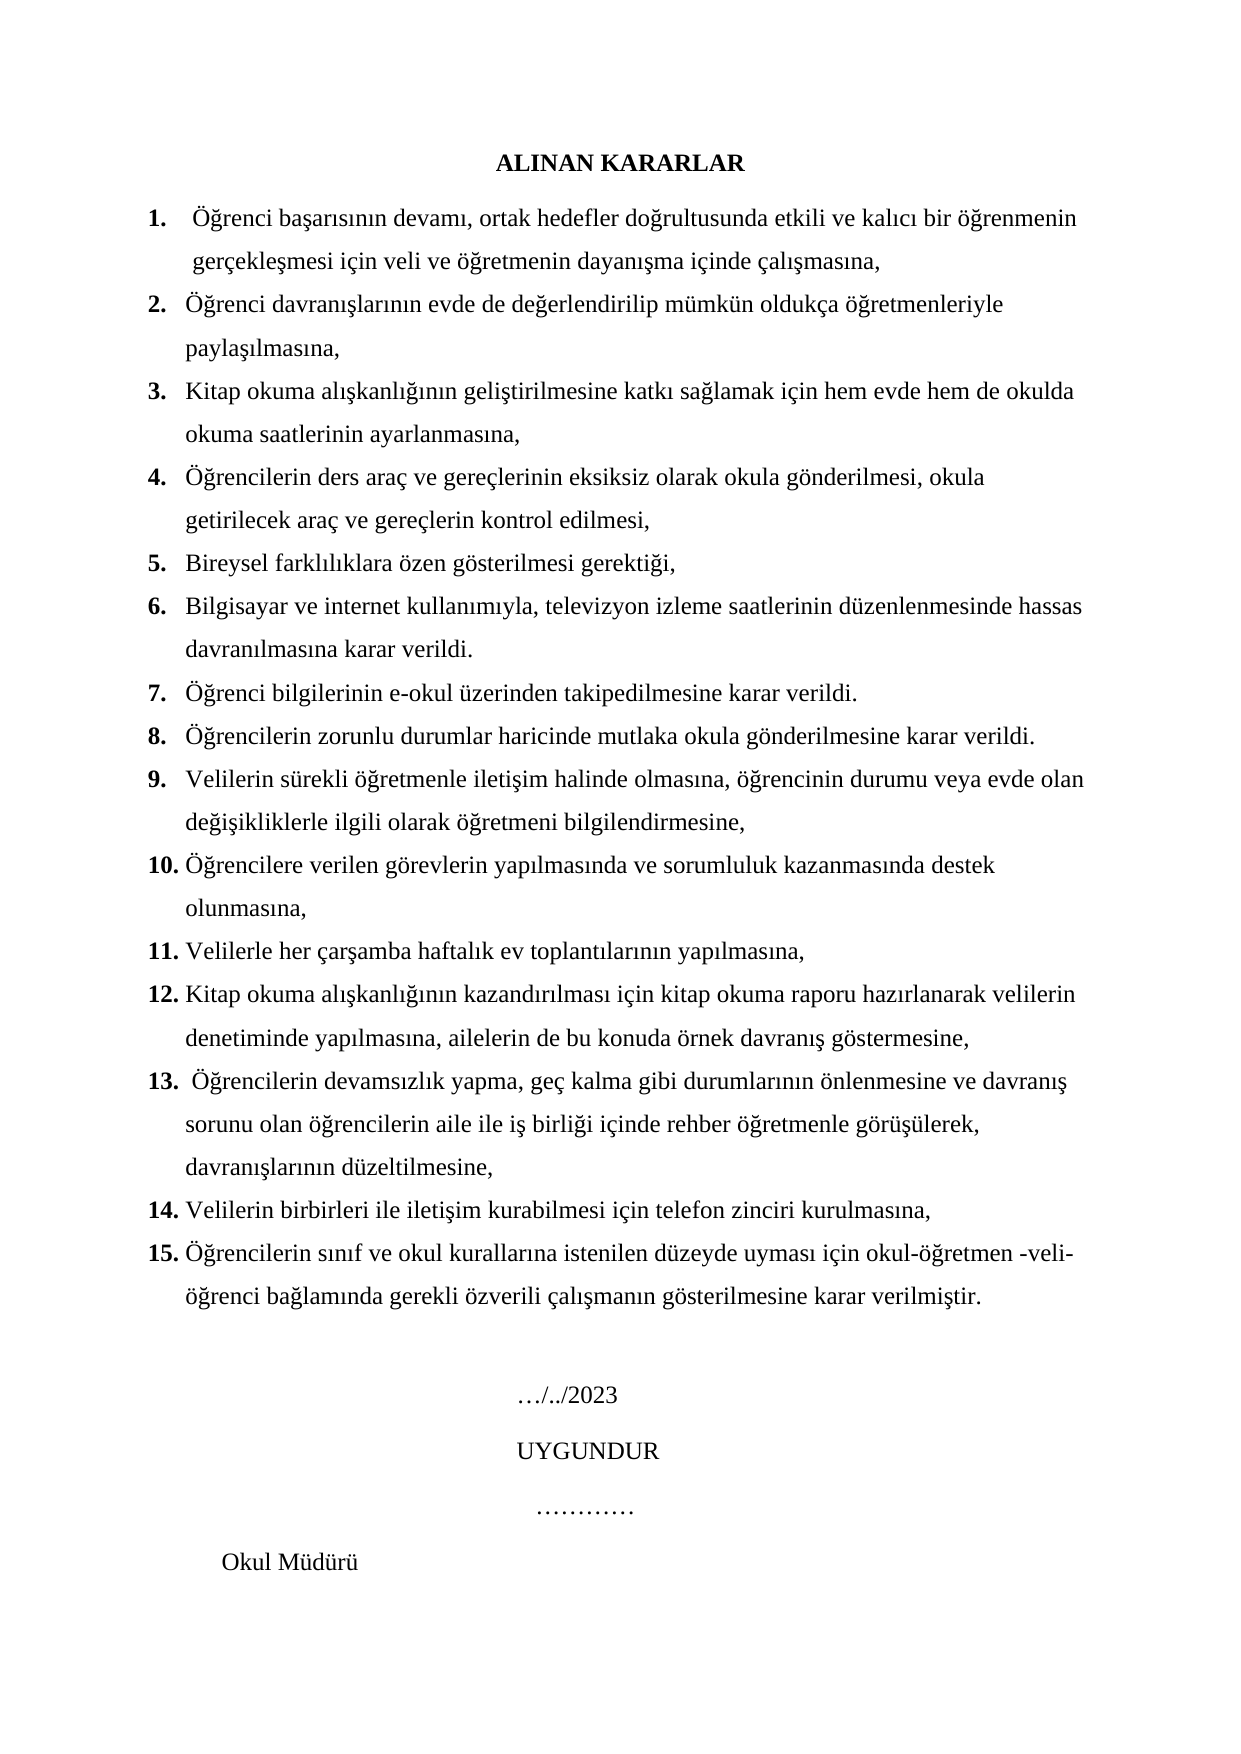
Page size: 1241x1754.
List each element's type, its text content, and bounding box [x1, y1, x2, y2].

list Öğrencilerin sınıf ve okul kurallarına istenilen düzeyde uyması için okul-öğretmen -veli-öğrenci bağlamında gerekli özverili çalışmanın gösterilmesine karar verilmiştir. [148, 1238, 1093, 1310]
list Öğrenci başarısının devamı, ortak hedefler doğrultusunda etkili ve kalıcı bir öğrenmenin gerçekleşmesi için veli ve öğretmenin dayanışma içinde çalışmasına, [148, 203, 1093, 275]
list Velilerin birbirleri ile iletişim kurabilmesi için telefon zinciri kurulmasına, [148, 1195, 1093, 1224]
list Velilerin sürekli öğretmenle iletişim halinde olmasına, öğrencinin durumu veya evde olan değişikliklerle ilgili olarak öğretmeni bilgilendirmesine, [148, 764, 1093, 836]
list Öğrencilerin devamsızlık yapma, geç kalma gibi durumlarının önlenmesine ve davranış sorunu olan öğrencilerin aile ile iş birliği içinde rehber öğretmenle görüşülerek, davranışlarının düzeltilmesine, [148, 1066, 1093, 1181]
list Bireysel farklılıklara özen gösterilmesi gerektiği, [148, 548, 1093, 577]
list Bilgisayar ve internet kullanımıyla, televizyon izleme saatlerinin düzenlenmesinde hassas davranılmasına karar verildi. [148, 591, 1093, 663]
list Kitap okuma alışkanlığının kazandırılması için kitap okuma raporu hazırlanarak velilerin denetiminde yapılmasına, ailelerin de bu konuda örnek davranış göstermesine, [148, 979, 1093, 1051]
text ………… [148, 1491, 1093, 1520]
list Kitap okuma alışkanlığının geliştirilmesine katkı sağlamak için hem evde hem de okulda okuma saatlerinin ayarlanmasına, [148, 376, 1093, 448]
list Öğrencilerin ders araç ve gereçlerinin eksiksiz olarak okula gönderilmesi, okula getirilecek araç ve gereçlerin kontrol edilmesi, [148, 462, 1093, 534]
text …/../2023 [148, 1380, 1093, 1409]
list Velilerle her çarşamba haftalık ev toplantılarının yapılmasına, [148, 936, 1093, 965]
list Öğrencilere verilen görevlerin yapılmasında ve sorumluluk kazanmasında destek olunmasına, [148, 850, 1093, 922]
list Öğrencilerin zorunlu durumlar haricinde mutlaka okula gönderilmesine karar verildi. [148, 721, 1093, 749]
list Öğrenci davranışlarının evde de değerlendirilip mümkün oldukça öğretmenleriyle paylaşılmasına, [148, 289, 1093, 361]
text Okul Müdürü [148, 1547, 1093, 1576]
text ALINAN KARARLAR [148, 148, 1093, 176]
list Öğrenci bilgilerinin e-okul üzerinden takipedilmesine karar verildi. [148, 678, 1093, 706]
text UYGUNDUR [443, 1436, 1093, 1464]
